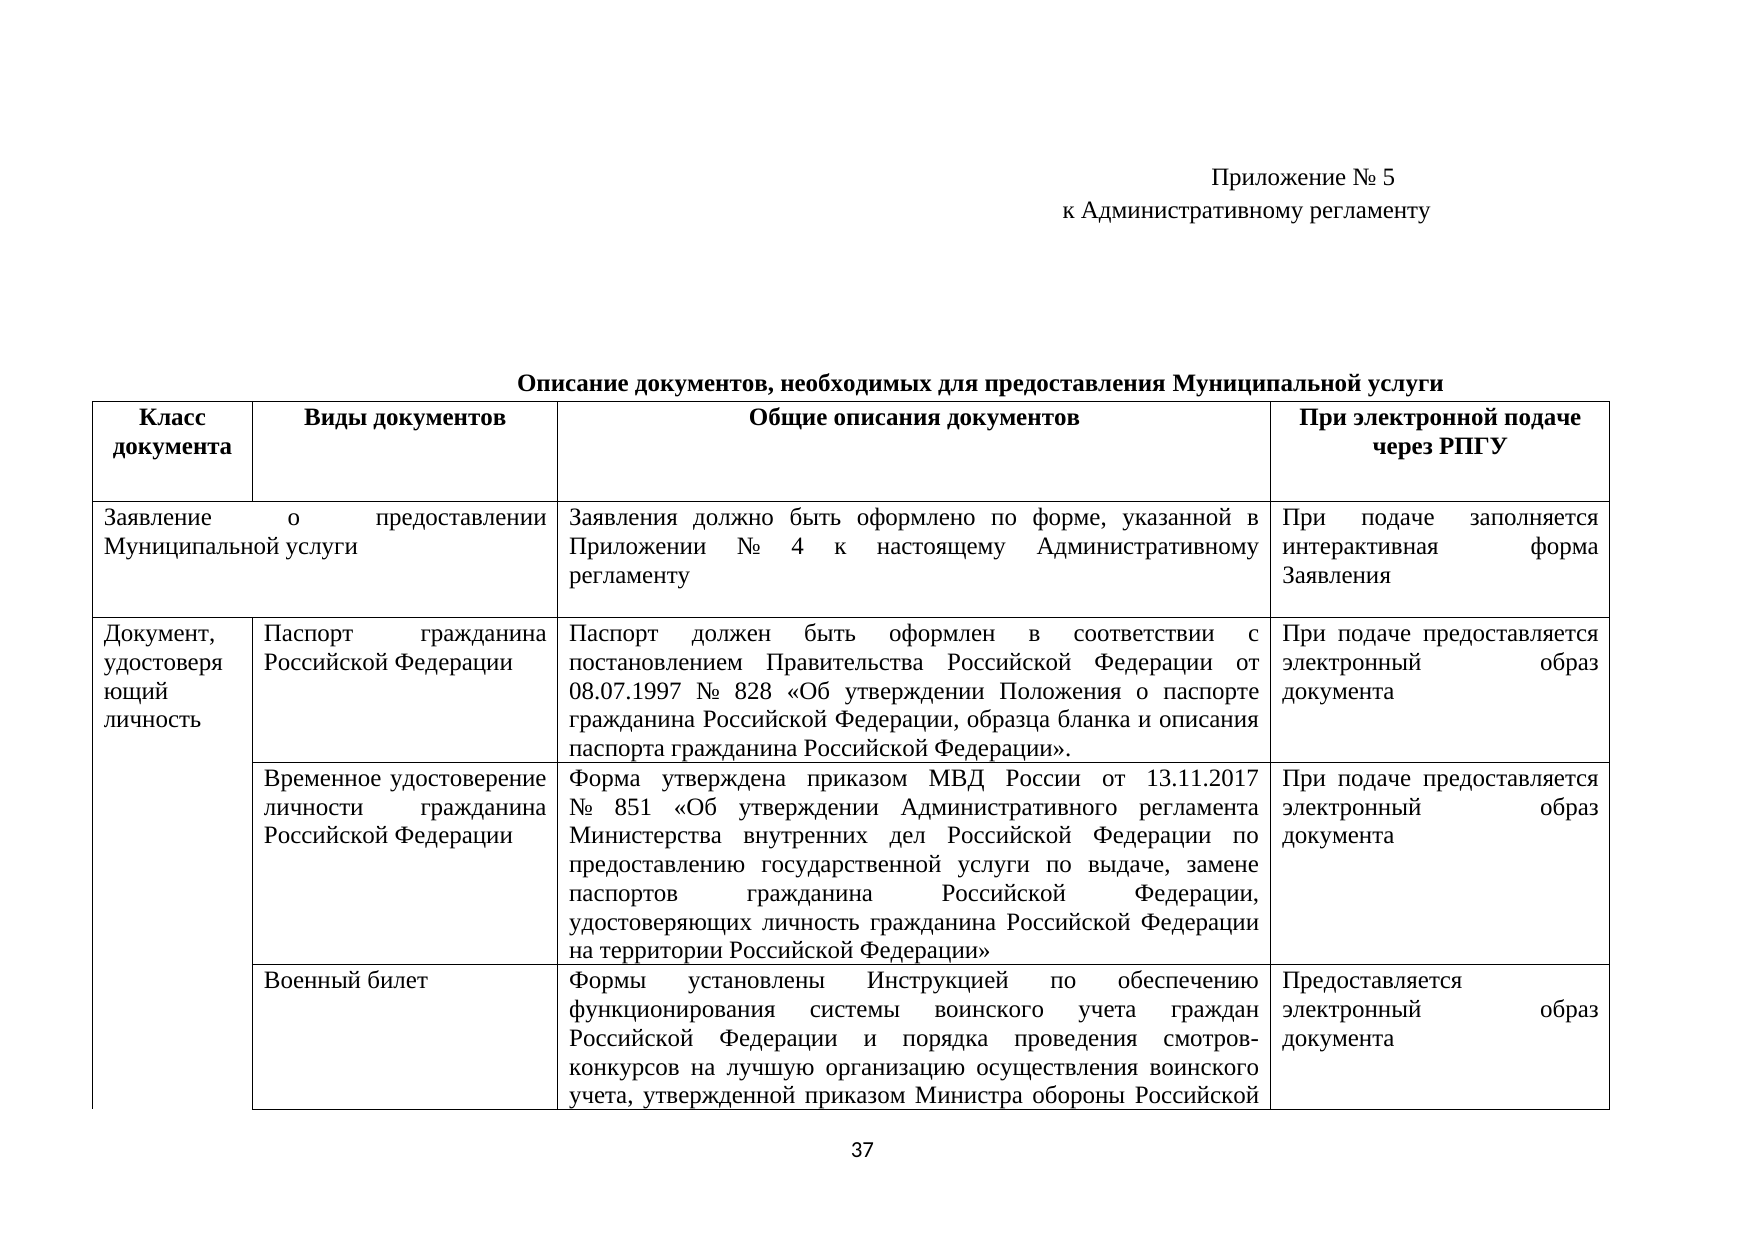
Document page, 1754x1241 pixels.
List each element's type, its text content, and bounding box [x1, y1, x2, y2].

text Приложение № 5 [1211, 162, 1621, 191]
table_cell Военный билет [253, 965, 557, 1109]
table_cell При подаче предоставляется электронный образ документа [1271, 763, 1609, 964]
table_cell Паспорт гражданина Российской Федерации [253, 618, 557, 762]
table_cell Форма утверждена приказом МВД России от 13.11.2017 № 851 «Об утверждении Административного регламента Министерства внутренних дел Российской Федерации по предоставлению государственной услуги по выдаче, замене паспортов гражданина Российской Федерации, удостоверяющих личность гражданина Российской Федерации на территории Российской Федерации» [558, 763, 1270, 964]
table_cell Заявление о предоставлении Муниципальной услуги [93, 502, 557, 617]
table_cell Временное удостоверение личности гражданина Российской Федерации [253, 763, 557, 964]
table_header При электронной подаче через РПГУ [1271, 402, 1609, 501]
table_header Класс документа [93, 402, 252, 501]
table_header Виды документов [253, 402, 557, 501]
table_header Общие описания документов [558, 402, 1270, 501]
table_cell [558, 965, 1270, 1109]
table_cell При подаче предоставляется электронный образ документа [1271, 618, 1609, 762]
table_cell При подаче заполняется интерактивная форма Заявления [1271, 502, 1609, 617]
text к Административному регламенту [960, 196, 1621, 224]
table_cell Документ, удостоверяющий личность [93, 618, 252, 1109]
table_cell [1271, 965, 1609, 1109]
table_cell Паспорт должен быть оформлен в соответствии с постановлением Правительства Российской Федерации от 08.07.1997 № 828 «Об утверждении Положения о паспорте гражданина Российской Федерации, образца бланка и описания паспорта гражданина Российской Федерации». [558, 618, 1270, 762]
text Описание документов, необходимых для предоставления Муниципальной услуги [517, 368, 1621, 397]
table_cell Заявления должно быть оформлено по форме, указанной в Приложении № 4 к настоящему Административному регламенту [558, 502, 1270, 617]
